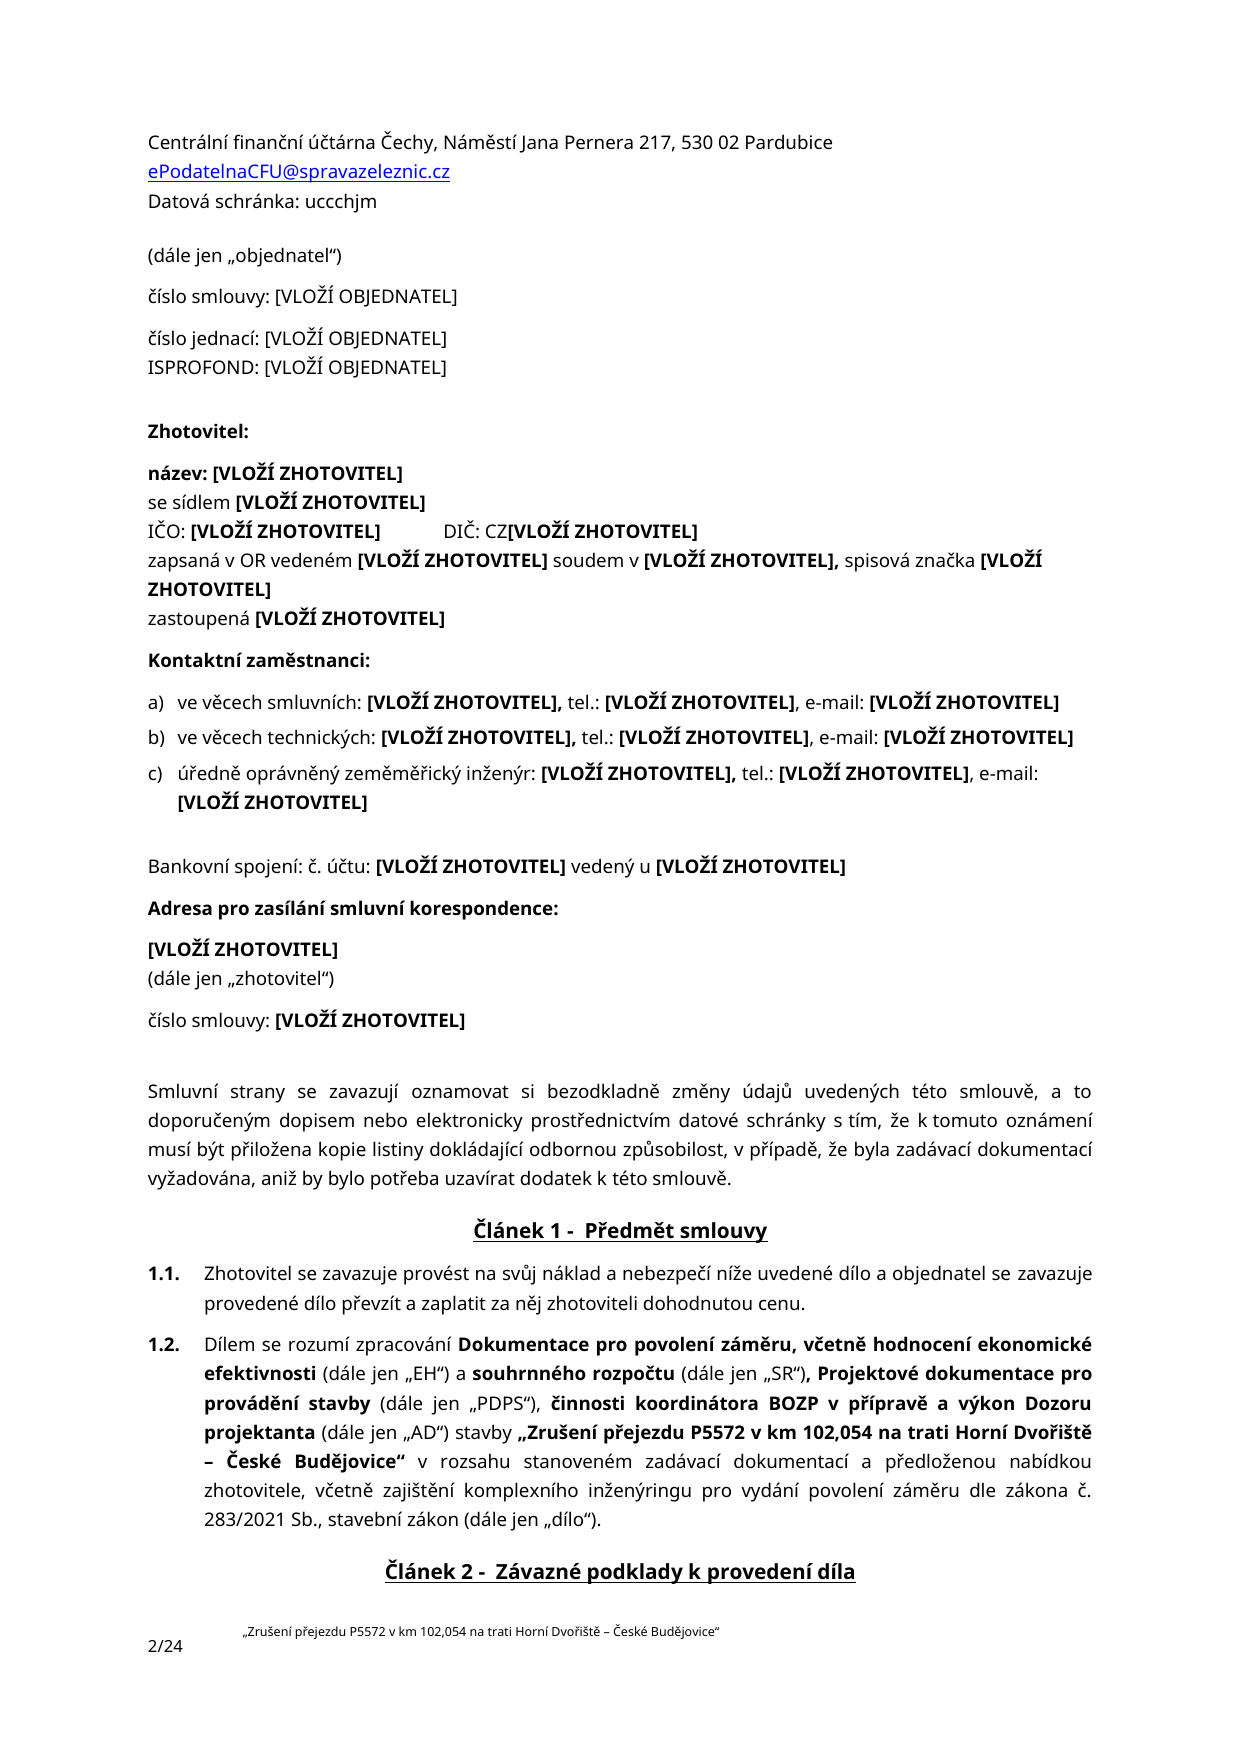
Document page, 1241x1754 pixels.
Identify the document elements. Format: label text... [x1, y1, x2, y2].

text Kontaktní zaměstnanci: [148, 644, 1092, 673]
text ISPROFOND: [VLOŽÍ OBJEDNATEL] [148, 351, 1092, 381]
text ePodatelnaCFU@spravazeleznic.cz [148, 156, 1092, 185]
text název: [VLOŽÍ ZHOTOVITEL] [148, 457, 1092, 486]
list ve věcech technických: [VLOŽÍ ZHOTOVITEL], tel.: [VLOŽÍ ZHOTOVITEL], e-mail: [VLOŽÍ ZHOTOVITEL] [148, 721, 1092, 750]
text číslo smlouvy: [VLOŽÍ ZHOTOVITEL] [148, 1004, 1092, 1033]
text se sídlem [VLOŽÍ ZHOTOVITEL] [148, 486, 1092, 515]
text (dále jen „zhotovitel“) [148, 962, 1092, 992]
text zapsaná v OR vedeném [VLOŽÍ ZHOTOVITEL] soudem v [VLOŽÍ ZHOTOVITEL], spisová značka [VLOŽÍ ZHOTOVITEL] [148, 544, 1092, 602]
list úředně oprávněný zeměměřický inženýr: [VLOŽÍ ZHOTOVITEL], tel.: [VLOŽÍ ZHOTOVITEL], e-mail: [VLOŽÍ ZHOTOVITEL] [148, 757, 1092, 815]
text 1.1. Zhotovitel se zavazuje provést na svůj náklad a nebezpečí níže uvedené dílo a objednatel se zavazuje provedené dílo převzít a zaplatit za něj zhotoviteli dohodnutou cenu. [148, 1257, 1092, 1316]
text Adresa pro zasílání smluvní korespondence: [148, 892, 1092, 921]
text [VLOŽÍ ZHOTOVITEL] [148, 933, 1092, 962]
text 1.2. Dílem se rozumí zpracování Dokumentace pro povolení záměru, včetně hodnocení ekonomické efektivnosti (dále jen „EH“) a souhrnného rozpočtu (dále jen „SR“), Projektové dokumentace pro provádění stavby (dále jen „PDPS“), činnosti koordinátora BOZP v přípravě a výkon Dozoru projektanta (dále jen „AD“) stavby „Zrušení přejezdu P5572 v km 102,054 na trati Horní Dvořiště – České Budějovice“ v rozsahu stanoveném zadávací dokumentací a předloženou nabídkou zhotovitele, včetně zajištění komplexního inženýringu pro vydání povolení záměru dle zákona č. 283/2021 Sb., stavební zákon (dále jen „dílo“). [148, 1328, 1092, 1532]
text Zhotovitel: [148, 418, 1092, 444]
text IČO: [VLOŽÍ ZHOTOVITEL] DIČ: CZ[VLOŽÍ ZHOTOVITEL] [148, 515, 1092, 544]
list ve věcech smluvních: [VLOŽÍ ZHOTOVITEL], tel.: [VLOŽÍ ZHOTOVITEL], e-mail: [VLOŽÍ ZHOTOVITEL] [148, 686, 1092, 715]
text Datová schránka: uccchjm [148, 185, 1092, 214]
text Centrální finanční účtárna Čechy, Náměstí Jana Pernera 217, 530 02 Pardubice [148, 126, 1092, 156]
text Článek 1 - Předmět smlouvy [148, 1217, 1092, 1245]
text zastoupená [VLOŽÍ ZHOTOVITEL] [148, 602, 1092, 632]
text Článek 2 - Závazné podklady k provedení díla [148, 1557, 1092, 1586]
text Bankovní spojení: č. účtu: [VLOŽÍ ZHOTOVITEL] vedený u [VLOŽÍ ZHOTOVITEL] [148, 850, 1092, 879]
text (dále jen „objednatel“) [148, 239, 1092, 268]
text Smluvní strany se zavazují oznamovat si bezodkladně změny údajů uvedených této smlouvě, a to doporučeným dopisem nebo elektronicky prostřednictvím datové schránky s tím, že k tomuto oznámení musí být přiložena kopie listiny dokládající odbornou způsobilost, v případě, že byla zadávací dokumentací vyžadována, aniž by bylo potřeba uzavírat dodatek k této smlouvě. [148, 1075, 1092, 1192]
text číslo jednací: [VLOŽÍ OBJEDNATEL] [148, 322, 1092, 351]
text číslo smlouvy: [VLOŽÍ OBJEDNATEL] [148, 281, 1092, 310]
